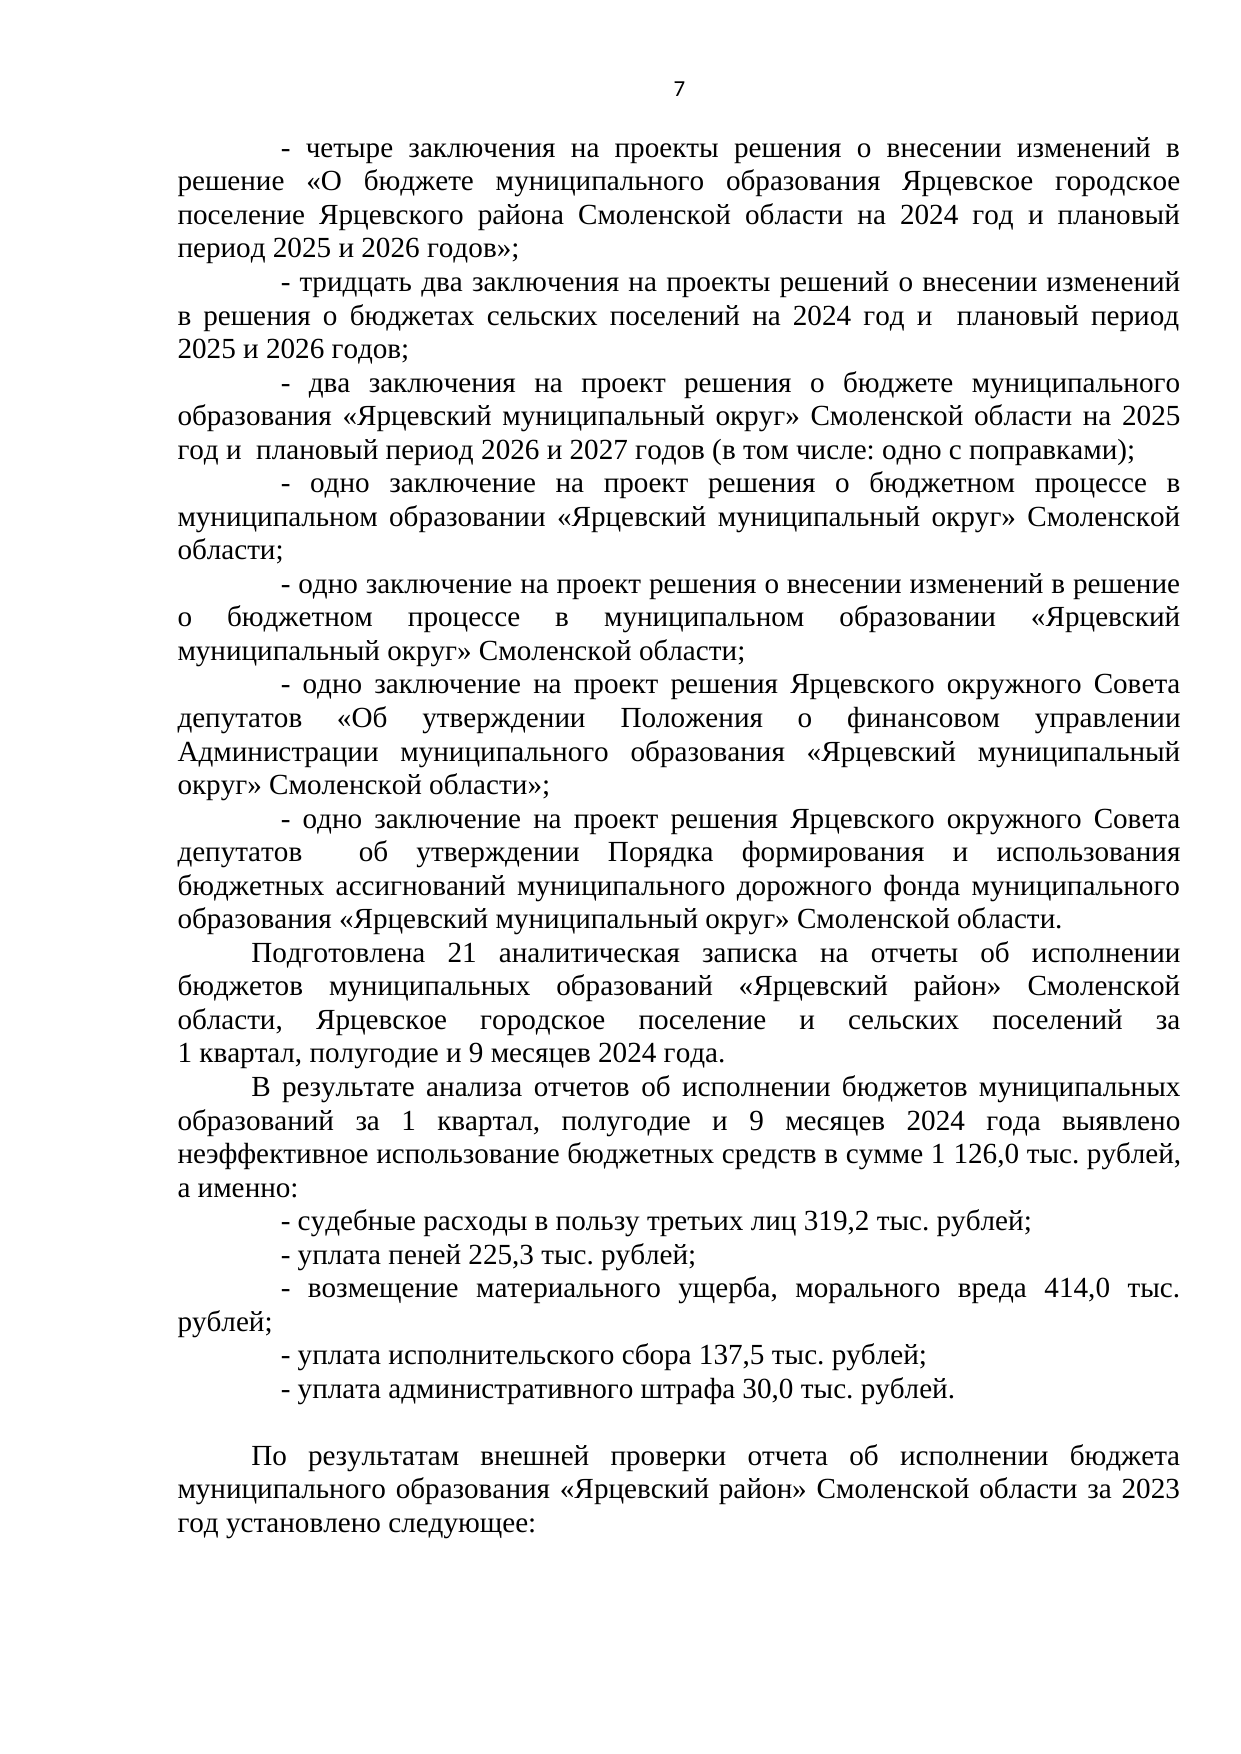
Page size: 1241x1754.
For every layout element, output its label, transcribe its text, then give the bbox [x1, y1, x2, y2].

list - два заключения на проект решения о бюджете муниципального образования «Ярцевский муниципальный округ» Смоленской области на 2025 год и плановый период 2026 и 2027 годов (в том числе: одно с поправками); [177, 365, 1181, 465]
list - возмещение материального ущерба, морального вреда 414,0 тыс. рублей; [177, 1270, 1181, 1337]
text - одно заключение на проект решения о внесении изменений в решение о бюджетном процессе в муниципальном образовании «Ярцевский муниципальный округ» Смоленской области; [177, 566, 1181, 667]
text - четыре заключения на проекты решения о внесении изменений в решение «О бюджете муниципального образования Ярцевское городское поселение Ярцевского района Смоленской области на 2024 год и плановый период 2025 и 2026 годов»; [177, 130, 1181, 264]
list Подготовлена 21 аналитическая записка на отчеты об исполнении бюджетов муниципальных образований «Ярцевский район» Смоленской области, Ярцевское городское поселение и сельских поселений за 1 квартал, полугодие и 9 месяцев 2024 года. [177, 935, 1181, 1069]
text - одно заключение на проект решения Ярцевского окружного Совета депутатов «Об утверждении Положения о финансовом управлении Администрации муниципального образования «Ярцевский муниципальный округ» Смоленской области»; [177, 667, 1181, 801]
list - уплата исполнительского сбора 137,5 тыс. рублей; [177, 1337, 1181, 1371]
text По результатам внешней проверки отчета об исполнении бюджета муниципального образования «Ярцевский район» Смоленской области за 2023 год установлено следующее: [177, 1438, 1181, 1539]
text - тридцать два заключения на проекты решений о внесении изменений в решения о бюджетах сельских поселений на 2024 год и плановый период 2025 и 2026 годов; [177, 264, 1181, 365]
list - уплата административного штрафа 30,0 тыс. рублей. [177, 1371, 1181, 1404]
list - уплата пеней 225,3 тыс. рублей; [177, 1237, 1181, 1270]
list В результате анализа отчетов об исполнении бюджетов муниципальных образований за 1 квартал, полугодие и 9 месяцев 2024 года выявлено неэффективное использование бюджетных средств в сумме 1 126,0 тыс. рублей, а именно: [177, 1069, 1181, 1203]
list - судебные расходы в пользу третьих лиц 319,2 тыс. рублей; [177, 1203, 1181, 1237]
text - одно заключение на проект решения Ярцевского окружного Совета депутатов об утверждении Порядка формирования и использования бюджетных ассигнований муниципального дорожного фонда муниципального образования «Ярцевский муниципальный округ» Смоленской области. [177, 801, 1181, 935]
text - одно заключение на проект решения о бюджетном процессе в муниципальном образовании «Ярцевский муниципальный округ» Смоленской области; [177, 465, 1181, 566]
